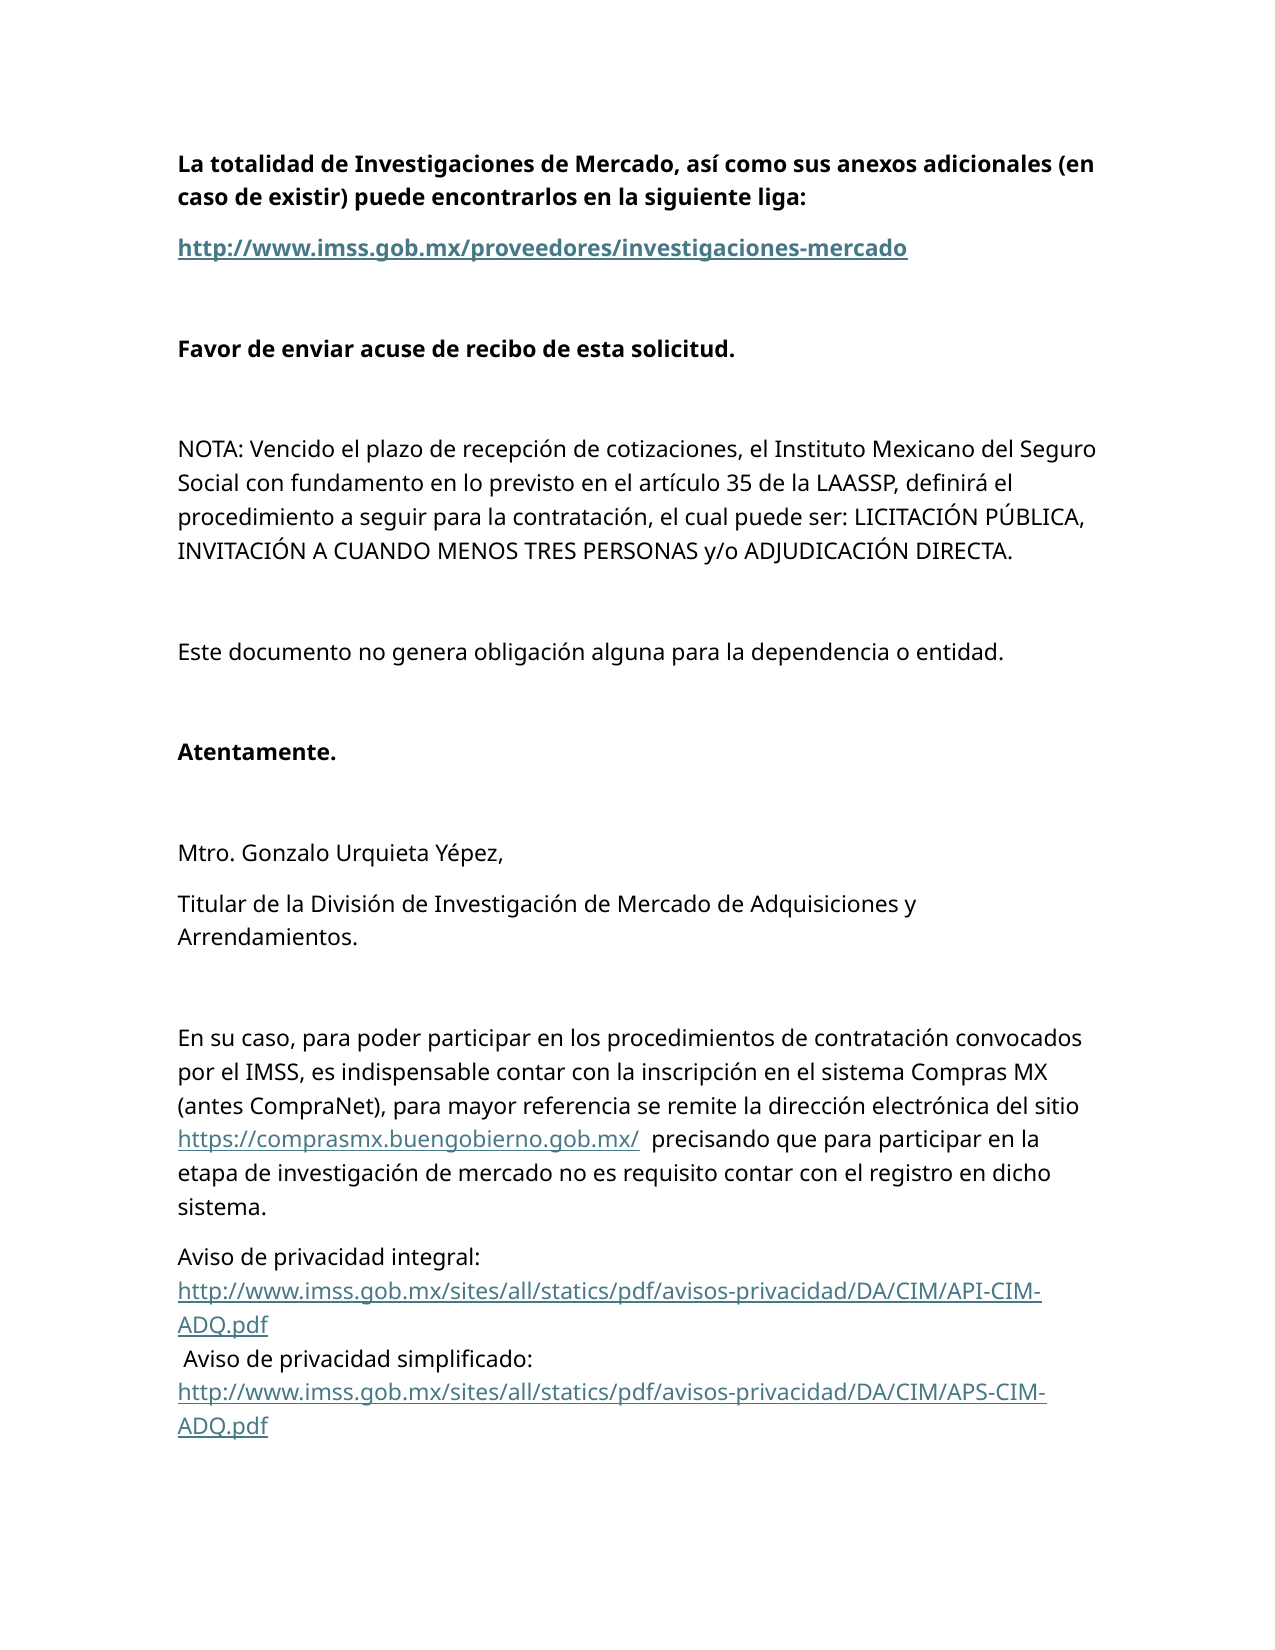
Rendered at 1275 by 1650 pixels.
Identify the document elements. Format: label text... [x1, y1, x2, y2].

text Mtro. Gonzalo Urquieta Yépez, [177, 837, 1098, 868]
text NOTA: Vencido el plazo de recepción de cotizaciones, el Instituto Mexicano del Seguro Social con fundamento en lo previsto en el artículo 35 de la LAASSP, definirá el procedimiento a seguir para la contratación, el cual puede ser: LICITACIÓN PÚBLICA, INVITACIÓN A CUANDO MENOS TRES PERSONAS y/o ADJUDICACIÓN DIRECTA. [177, 433, 1098, 566]
text En su caso, para poder participar en los procedimientos de contratación convocados por el IMSS, es indispensable contar con la inscripción en el sistema Compras MX (antes CompraNet), para mayor referencia se remite la dirección electrónica del sitio https://comprasmx.buengobierno.gob.mx/ precisando que para participar en la etapa de investigación de mercado no es requisito contar con el registro en dicho sistema. [177, 1022, 1098, 1222]
text Atentamente. [177, 736, 1098, 768]
text Aviso de privacidad integral: http://www.imss.gob.mx/sites/all/statics/pdf/avisos-privacidad/DA/CIM/API-CIM-ADQ.pdf Aviso de privacidad simplificado: http://www.imss.gob.mx/sites/all/statics/pdf/avisos-privacidad/DA/CIM/APS-CIM-ADQ.pdf [177, 1241, 1098, 1441]
text Este documento no genera obligación alguna para la dependencia o entidad. [177, 636, 1098, 667]
text Favor de enviar acuse de recibo de esta solicitud. [177, 333, 1098, 364]
text http://www.imss.gob.mx/proveedores/investigaciones-mercado [177, 232, 1098, 263]
text La totalidad de Investigaciones de Mercado, así como sus anexos adicionales (en caso de existir) puede encontrarlos en la siguiente liga: [177, 148, 1098, 213]
text Titular de la División de Investigación de Mercado de Adquisiciones y Arrendamientos. [177, 888, 1098, 953]
